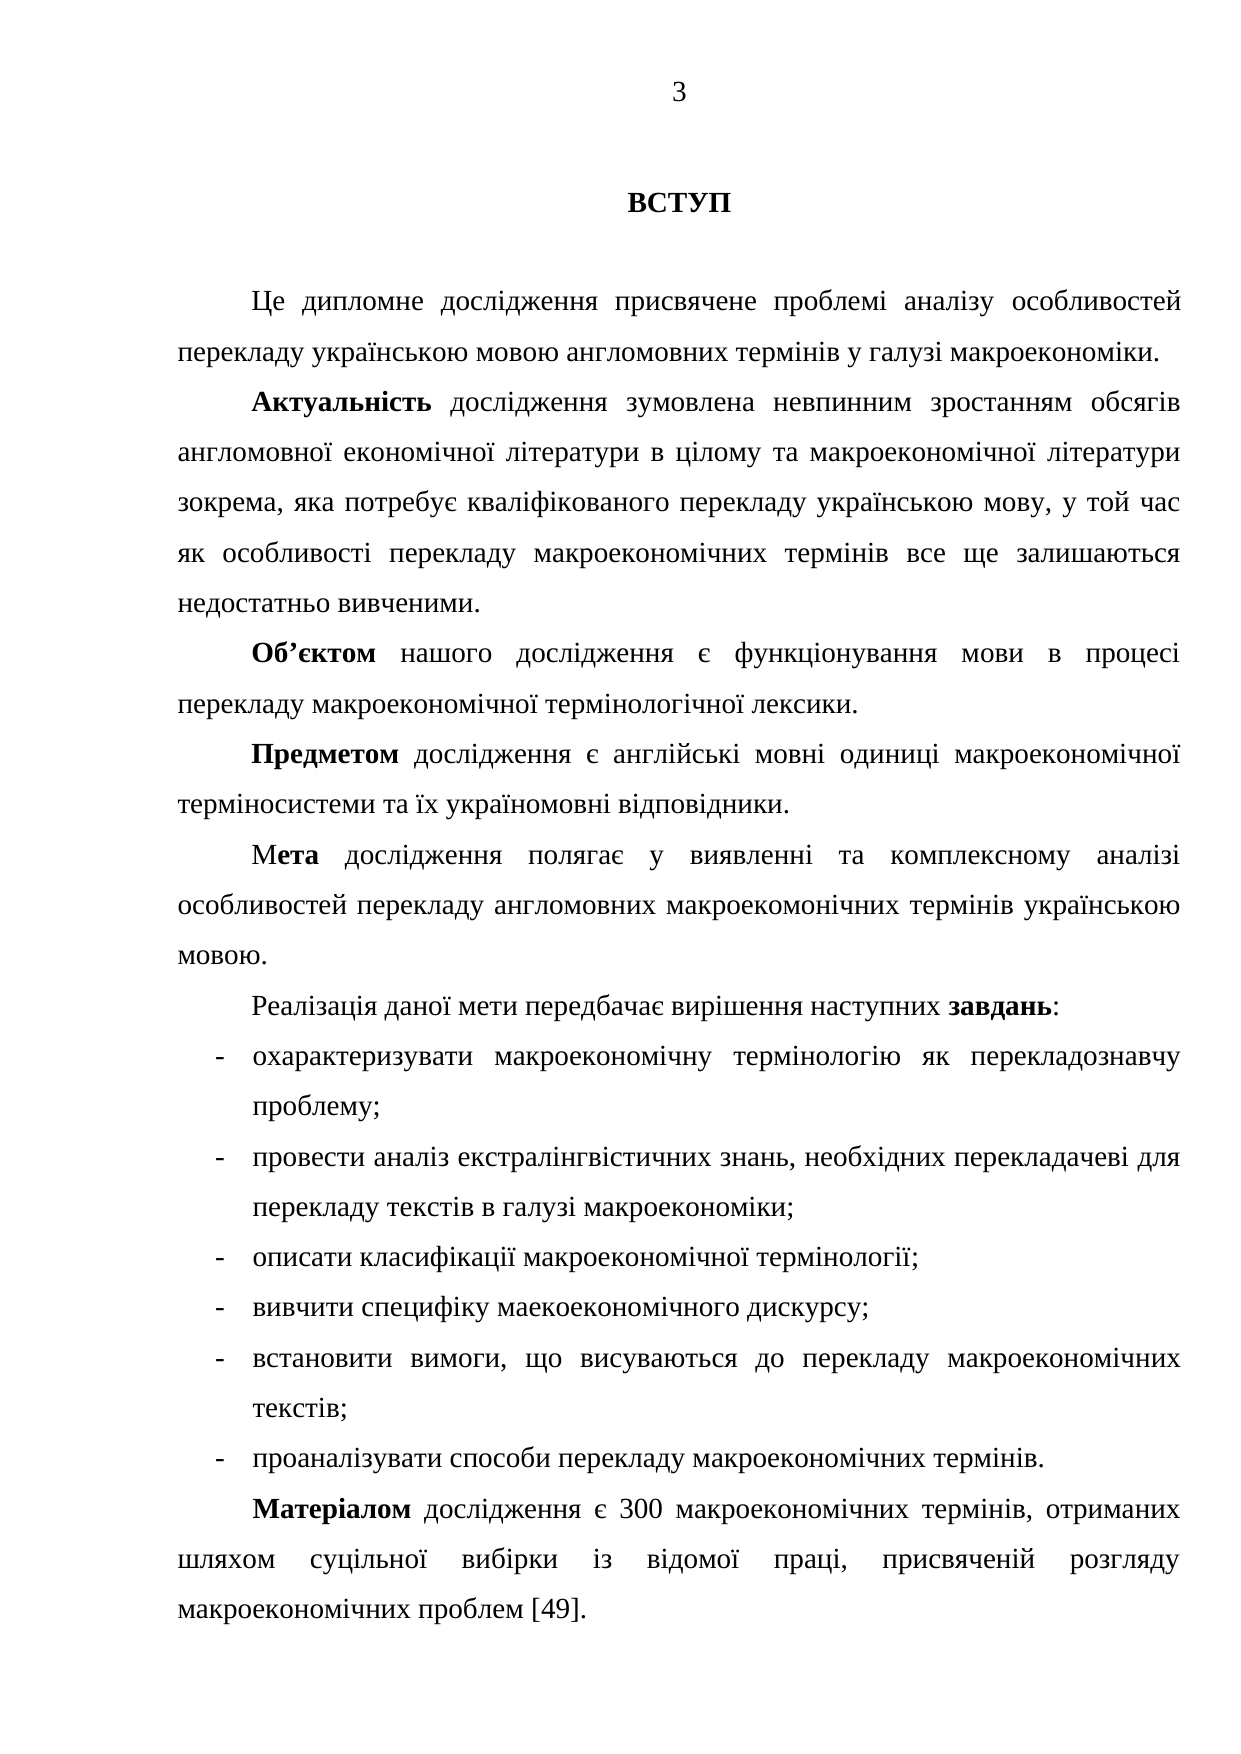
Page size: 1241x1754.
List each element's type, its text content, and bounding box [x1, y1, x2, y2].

list описати класифікації макроекономічної термінології; [215, 1239, 1181, 1273]
list вивчити специфіку маекоекономічного дискурсу; [215, 1289, 1181, 1323]
text Актуальність дослідження зумовлена невпинним зростанням обсягів англомовної економічної літератури в цілому та макроекономічної літератури зокрема, яка потребує кваліфікованого перекладу українською мову, у той час як особливості перекладу макроекономічних термінів все ще залишаються недостатньо вивченими. [177, 384, 1181, 619]
text Мета дослідження полягає у виявленні та комплексному аналізі особливостей перекладу англомовних макроекомонічних термінів українською мовою. [177, 837, 1181, 971]
text Це дипломне дослідження присвячене проблемі аналізу особливостей перекладу українською мовою англомовних термінів у галузі макроекономіки. [177, 283, 1181, 367]
list проаналізувати способи перекладу макроекономічних термінів. [215, 1441, 1181, 1474]
list охарактеризувати макроекономічну термінологію як перекладознавчу проблему; [215, 1038, 1181, 1122]
text Матеріалом дослідження є 300 макроекономічних термінів, отриманих шляхом суцільної вибірки із відомої праці, присвяченій розгляду макроекономічних проблем [49]. [177, 1491, 1181, 1625]
subtitle ВСТУП [177, 185, 1181, 219]
list встановити вимоги, що висуваються до перекладу макроекономічних текстів; [215, 1340, 1181, 1424]
text Предметом дослідження є англійські мовні одиниці макроекономічної терміносистеми та їх україномовні відповідники. [177, 736, 1181, 820]
list провести аналіз екстралінгвістичних знань, необхідних перекладачеві для перекладу текстів в галузі макроекономіки; [215, 1139, 1181, 1222]
text Реалізація даної мети передбачає вирішення наступних завдань: [177, 988, 1181, 1021]
text Об’єктом нашого дослідження є функціонування мови в процесі перекладу макроекономічної термінологічної лексики. [177, 636, 1181, 719]
